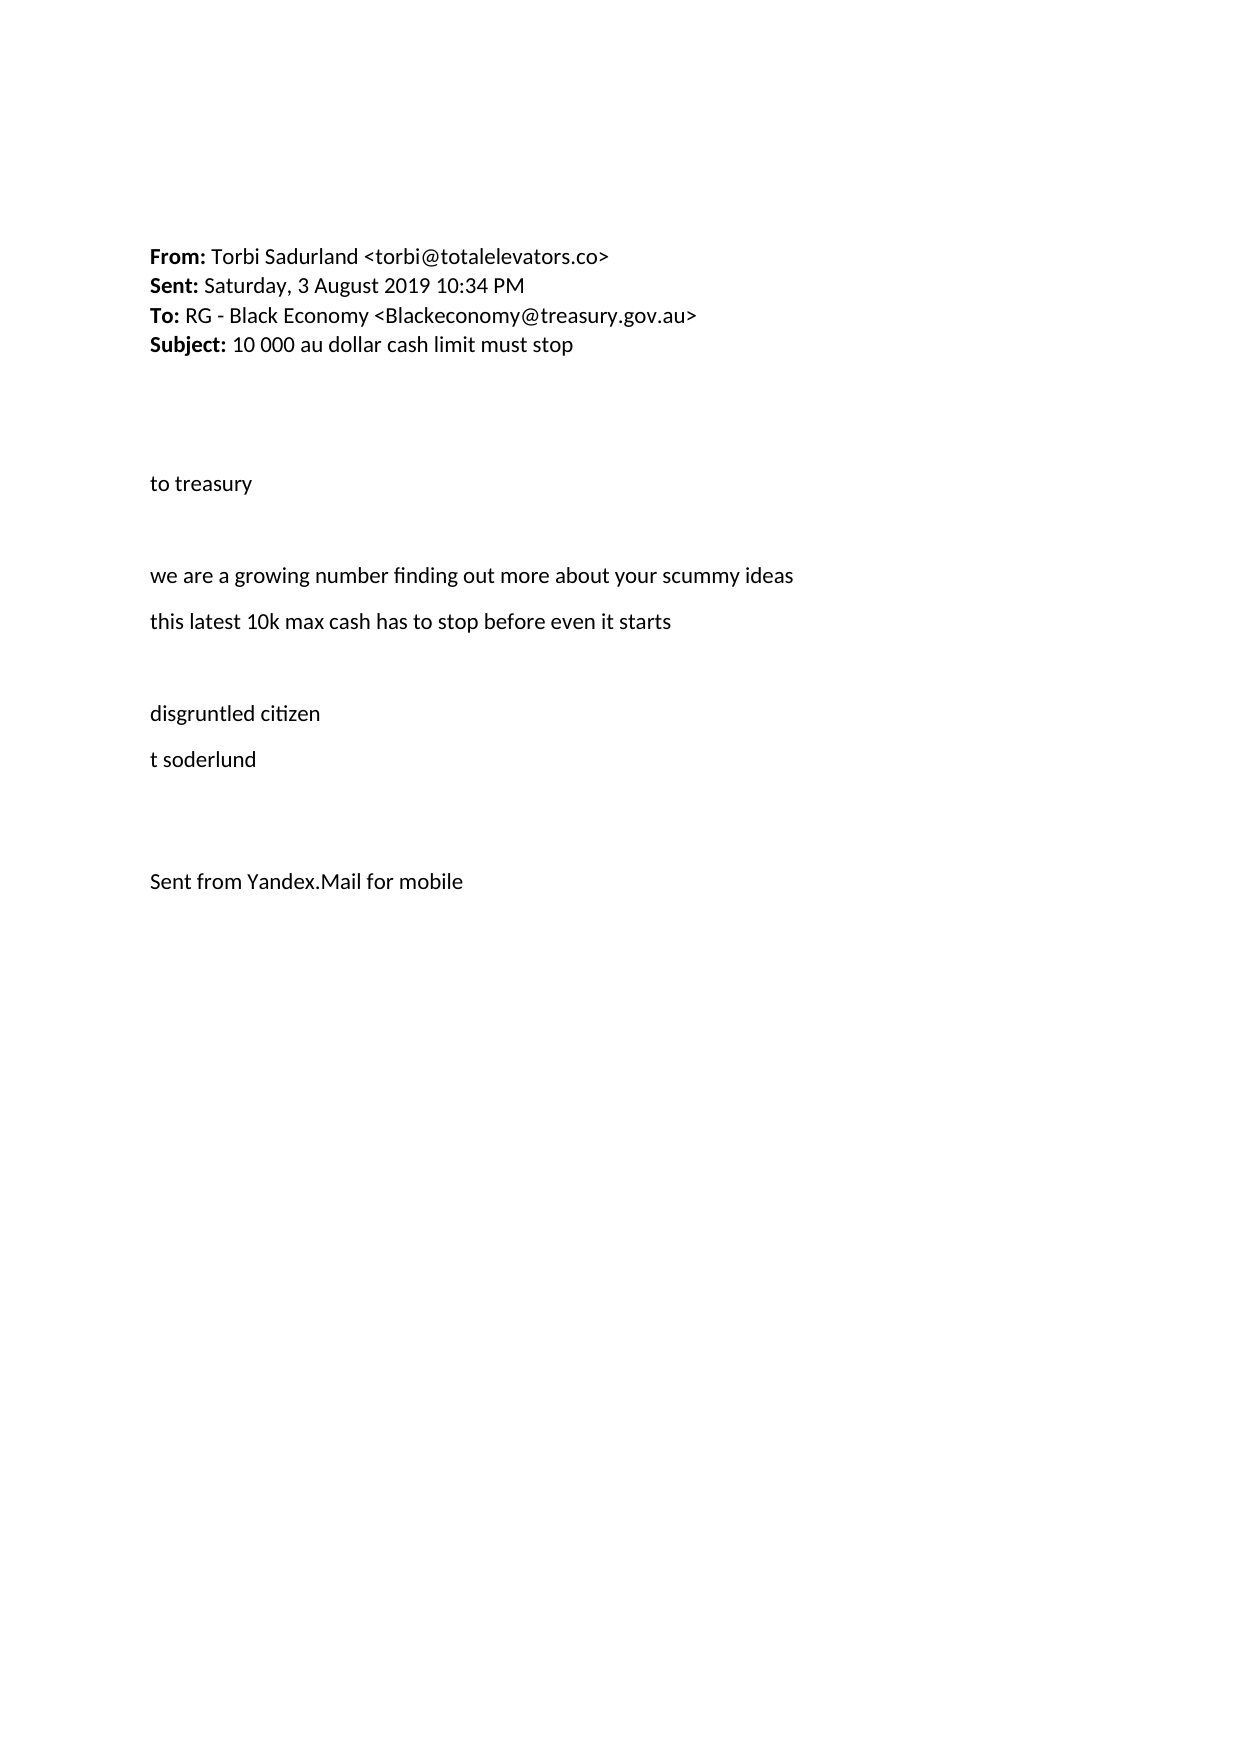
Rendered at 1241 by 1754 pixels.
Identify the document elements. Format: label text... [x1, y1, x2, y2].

text t soderlund [150, 745, 1090, 773]
text this latest 10k max cash has to stop before even it starts [150, 607, 1090, 635]
text From: Torbi Sadurland <torbi@totalelevators.co> Sent: Saturday, 3 August 2019 10:34 PM To: RG - Black Economy <Blackeconomy@treasury.gov.au> Subject: 10 000 au dollar cash limit must stop [150, 242, 1090, 358]
text disgruntled citizen [150, 699, 1090, 727]
text Sent from Yandex.Mail for mobile [150, 837, 1090, 895]
text we are a growing number finding out more about your scummy ideas [150, 561, 1090, 589]
text to treasury [150, 469, 1090, 497]
